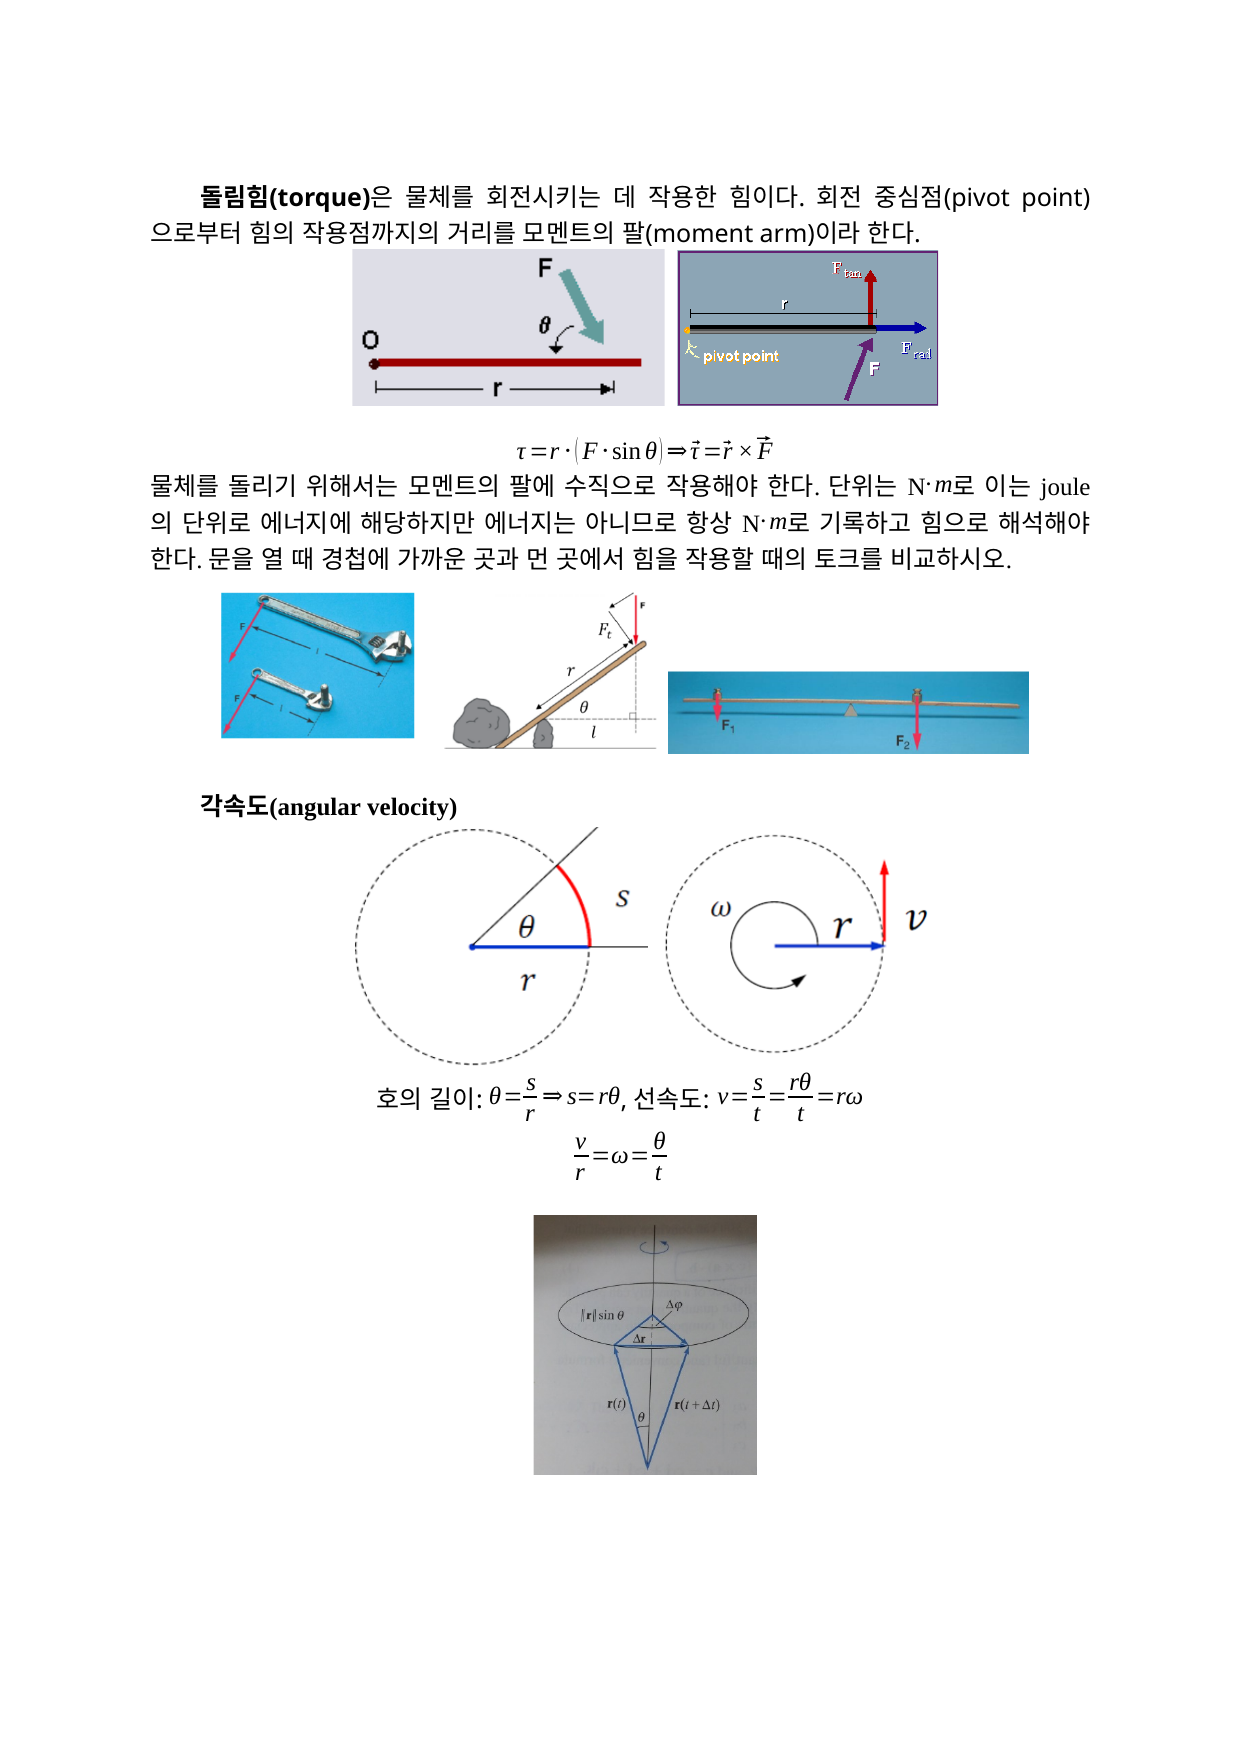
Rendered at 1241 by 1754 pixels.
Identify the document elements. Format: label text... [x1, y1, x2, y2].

picture [677, 250, 939, 406]
picture [352, 249, 665, 406]
text 각속도(angular velocity) [150, 786, 1090, 822]
text 호의 길이: , 선속도: [150, 1068, 1090, 1127]
text 물체를 돌리기 위해서는 모멘트의 팔에 수직으로 작용해야 한다. 단위는 N로 이는 joule의 단위로 에너지에 해당하지만 에너지는 아니므로 항상 N로 기록하고 힘으로 해석해야 한다. 문을 열 때 경첩에 가까운 곳과 먼 곳에서 힘을 작용할 때의 토크를 비교하시오. [150, 467, 1090, 576]
text 돌림힘(torque)은 물체를 회전시키는 데 작용한 힘이다. 회전 중심점(pivot point)으로부터 힘의 작용점까지의 거리를 모멘트의 팔(moment arm)이라 한다. [150, 177, 1090, 250]
picture [200, 575, 1033, 758]
picture [533, 1215, 757, 1475]
picture [353, 822, 938, 1069]
